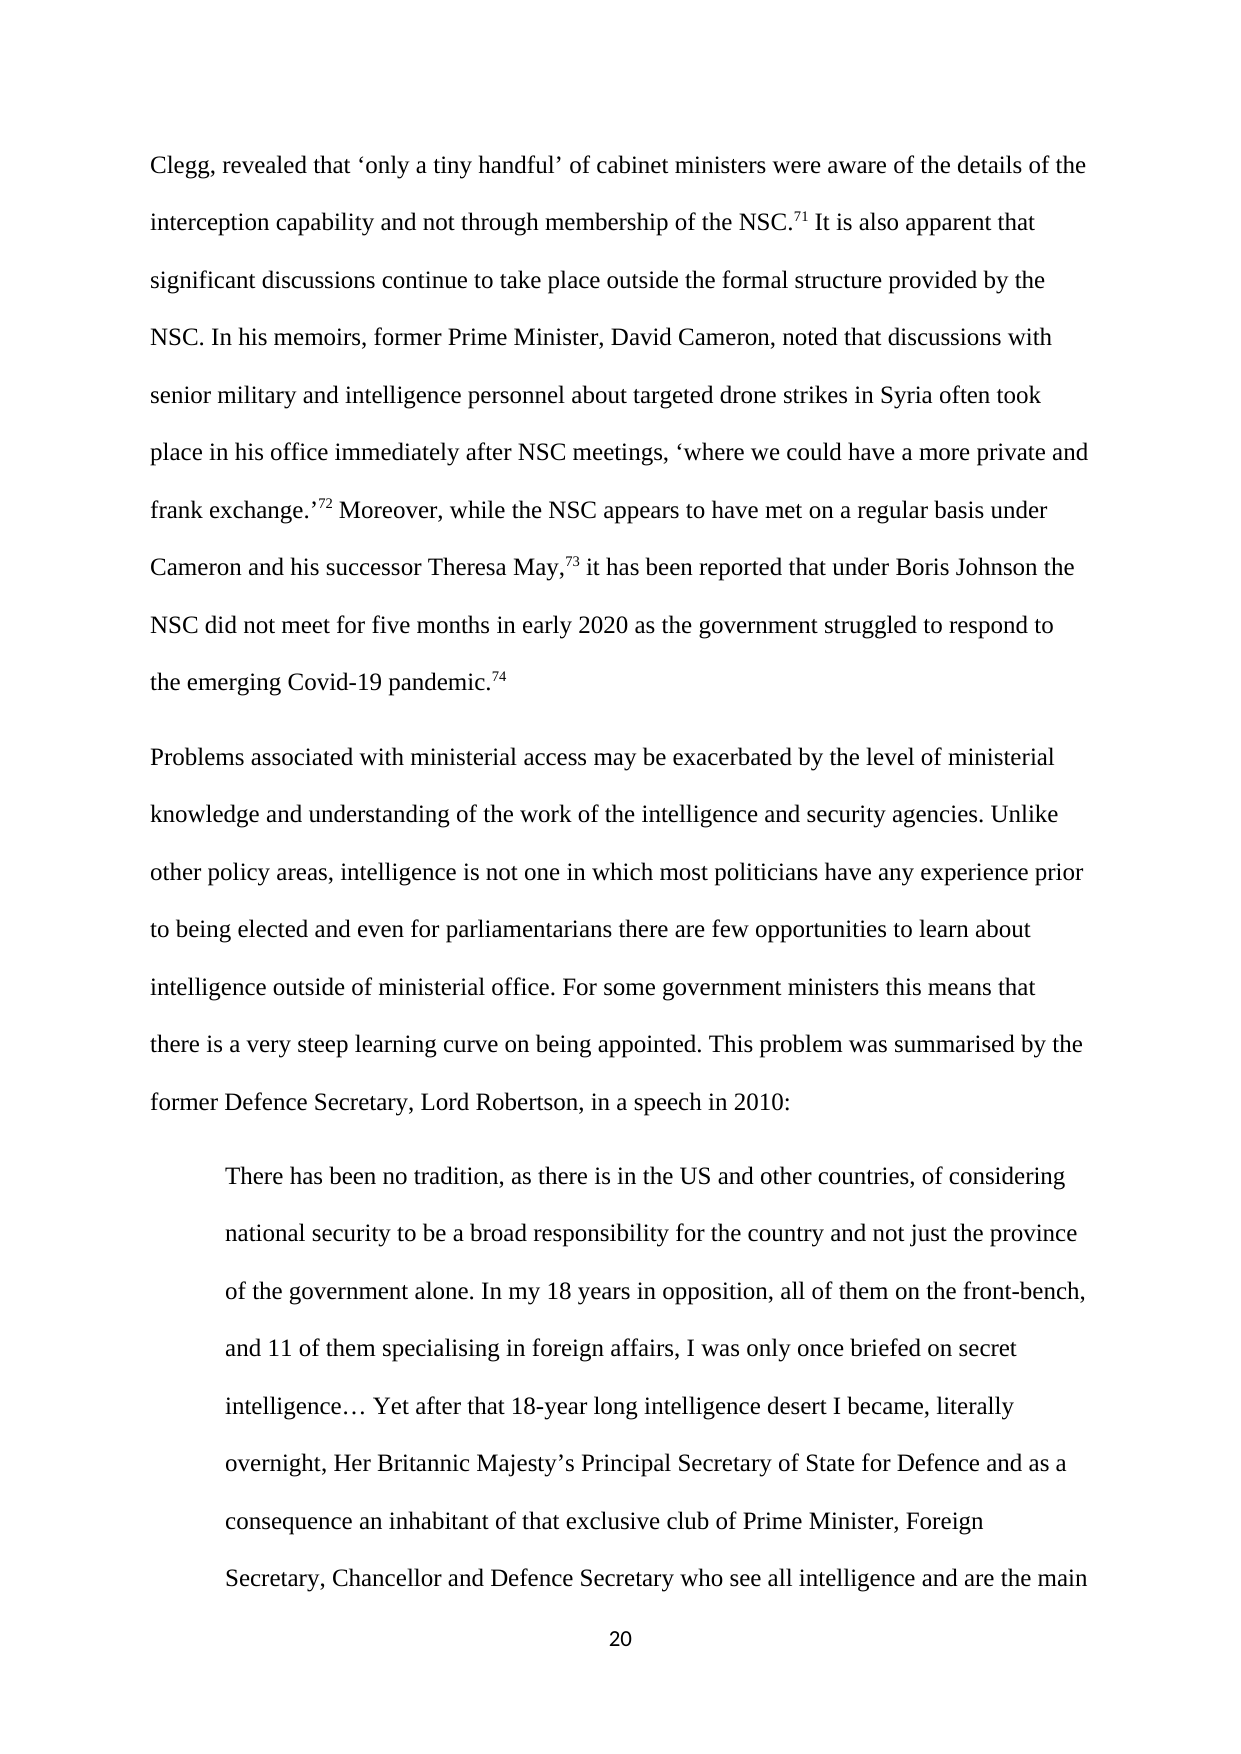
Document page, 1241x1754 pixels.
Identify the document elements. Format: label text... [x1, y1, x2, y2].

text Problems associated with ministerial access may be exacerbated by the level of ministerial knowledge and understanding of the work of the intelligence and security agencies. Unlike other policy areas, intelligence is not one in which most politicians have any experience prior to being elected and even for parliamentarians there are few opportunities to learn about intelligence outside of ministerial office. For some government ministers this means that there is a very steep learning curve on being appointed. This problem was summarised by the former Defence Secretary, Lord Robertson, in a speech in 2010: [150, 742, 1090, 1115]
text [150, 150, 1090, 696]
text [225, 1161, 1090, 1592]
